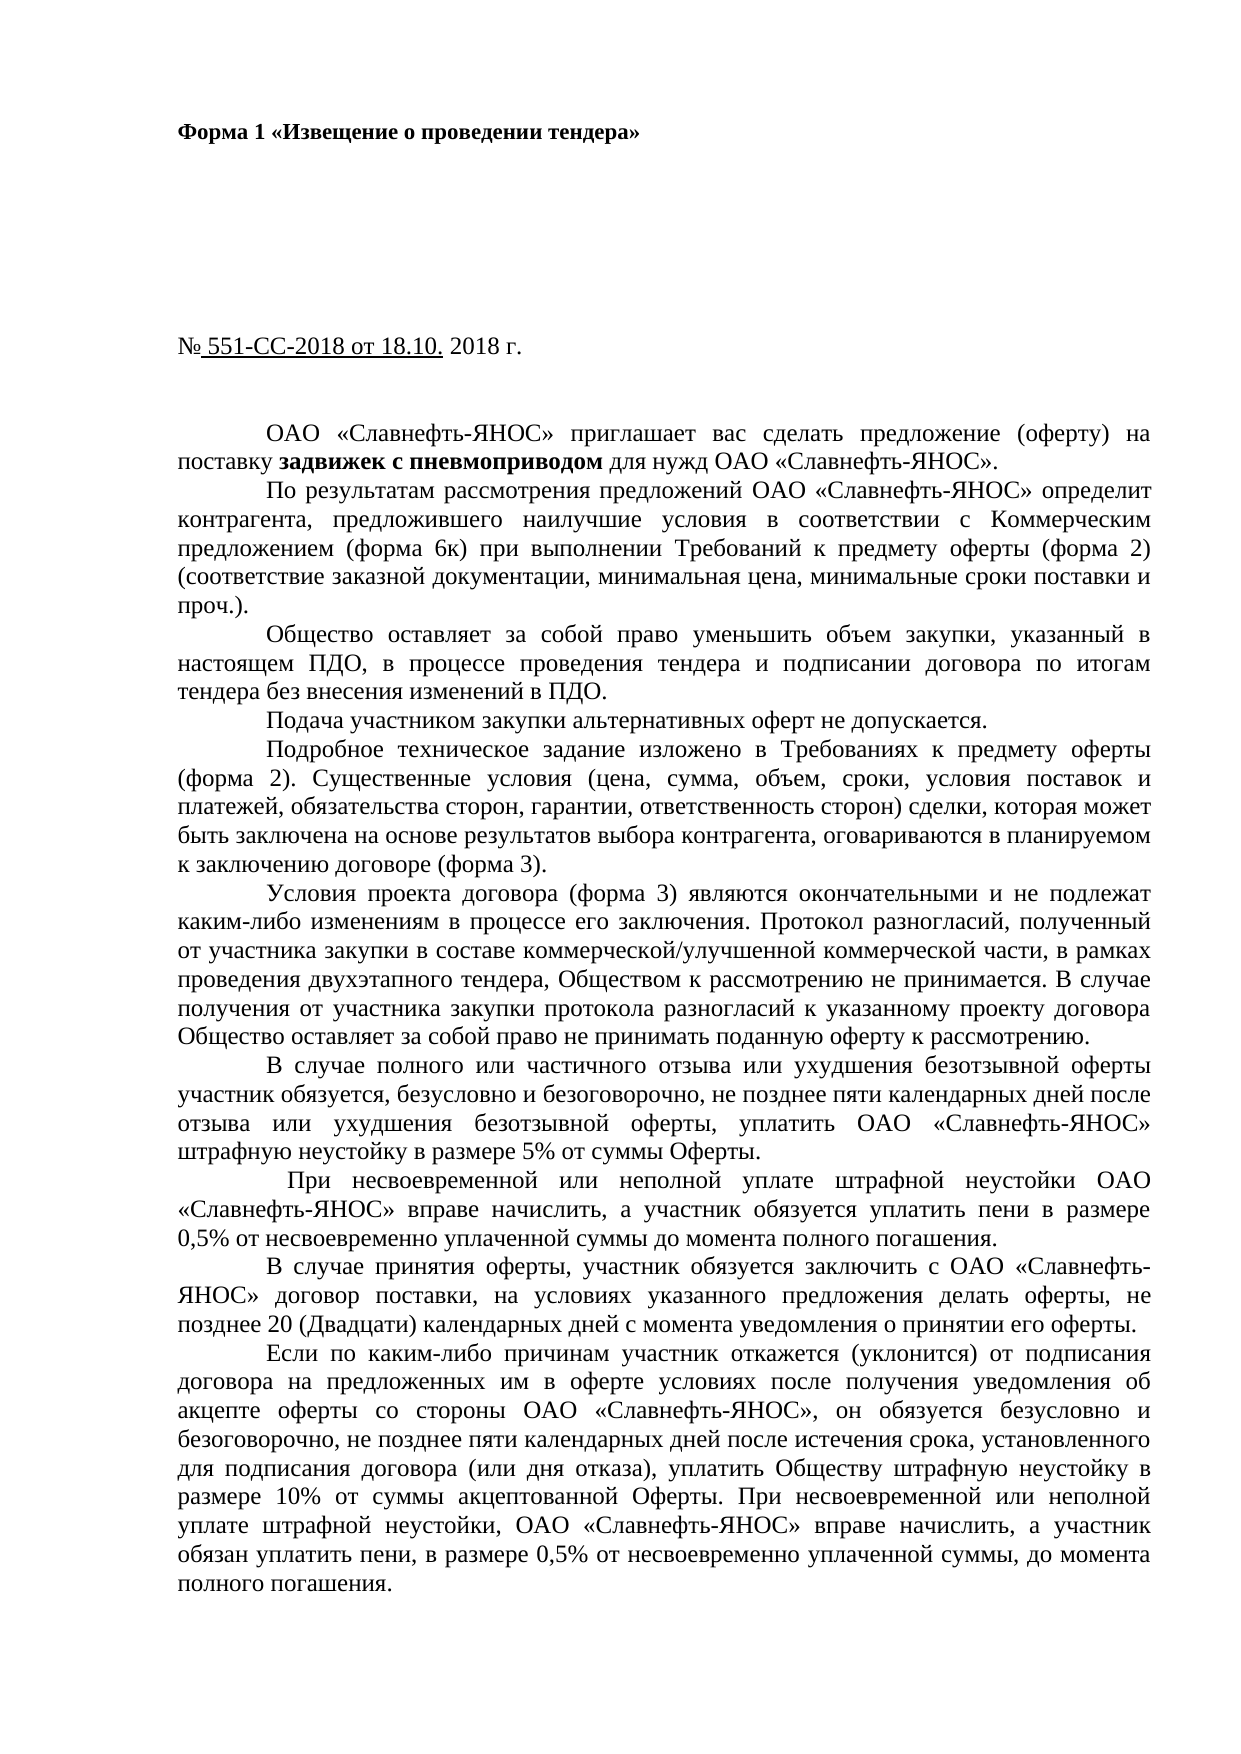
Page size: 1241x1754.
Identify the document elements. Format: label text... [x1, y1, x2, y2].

text Подача участником закупки альтернативных оферт не допускается. [177, 705, 1152, 734]
text Форма 1 «Извещение о проведении тендера» [177, 118, 1152, 144]
text Условия проекта договора (форма 3) являются окончательными и не подлежат каким-либо изменениям в процессе его заключения. Протокол разногласий, полученный от участника закупки в составе коммерческой/улучшенной коммерческой части, в рамках проведения двухэтапного тендера, Обществом к рассмотрению не принимается. В случае получения от участника закупки протокола разногласий к указанному проекту договора Общество оставляет за собой право не принимать поданную оферту к рассмотрению. [177, 878, 1152, 1050]
text Если по каким-либо причинам участник откажется (уклонится) от подписания договора на предложенных им в оферте условиях после получения уведомления об акцепте оферты со стороны ОАО «Славнефть-ЯНОС», он обязуется безусловно и безоговорочно, не позднее пяти календарных дней после истечения срока, установленного для подписания договора (или дня отказа), уплатить Обществу штрафную неустойку в размере 10% от суммы акцептованной Оферты. При несвоевременной или неполной уплате штрафной неустойки, ОАО «Славнефть-ЯНОС» вправе начислить, а участник обязан уплатить пени, в размере 0,5% от несвоевременно уплаченной суммы, до момента полного погашения. [177, 1338, 1152, 1596]
text № 551-СС-2018 от 18.10. 2018 г. [177, 331, 1152, 360]
text По результатам рассмотрения предложений ОАО «Славнефть-ЯНОС» определит контрагента, предложившего наилучшие условия в соответствии с Коммерческим предложением (форма 6к) при выполнении Требований к предмету оферты (форма 2) (соответствие заказной документации, минимальная цена, минимальные сроки поставки и проч.). [177, 475, 1152, 619]
text При несвоевременной или неполной уплате штрафной неустойки ОАО «Славнефть-ЯНОС» вправе начислить, а участник обязуется уплатить пени в размере 0,5% от несвоевременно уплаченной суммы до момента полного погашения. [177, 1165, 1152, 1251]
text В случае принятия оферты, участник обязуется заключить с ОАО «Славнефть-ЯНОС» договор поставки, на условиях указанного предложения делать оферты, не позднее 20 (Двадцати) календарных дней с момента уведомления о принятии его оферты. [177, 1251, 1152, 1338]
text ОАО «Славнефть-ЯНОС» приглашает вас сделать предложение (оферту) на поставку задвижек с пневмоприводом для нужд ОАО «Славнефть-ЯНОС». [177, 418, 1152, 475]
text Подробное техническое задание изложено в Требованиях к предмету оферты (форма 2). Существенные условия (цена, сумма, объем, сроки, условия поставок и платежей, обязательства сторон, гарантии, ответственность сторон) сделки, которая может быть заключена на основе результатов выбора контрагента, оговариваются в планируемом к заключению договоре (форма 3). [177, 734, 1152, 878]
text В случае полного или частичного отзыва или ухудшения безотзывной оферты участник обязуется, безусловно и безоговорочно, не позднее пяти календарных дней после отзыва или ухудшения безотзывной оферты, уплатить ОАО «Славнефть-ЯНОС» штрафную неустойку в размере 5% от суммы Оферты. [177, 1050, 1152, 1165]
text Общество оставляет за собой право уменьшить объем закупки, указанный в настоящем ПДО, в процессе проведения тендера и подписании договора по итогам тендера без внесения изменений в ПДО. [177, 619, 1152, 705]
